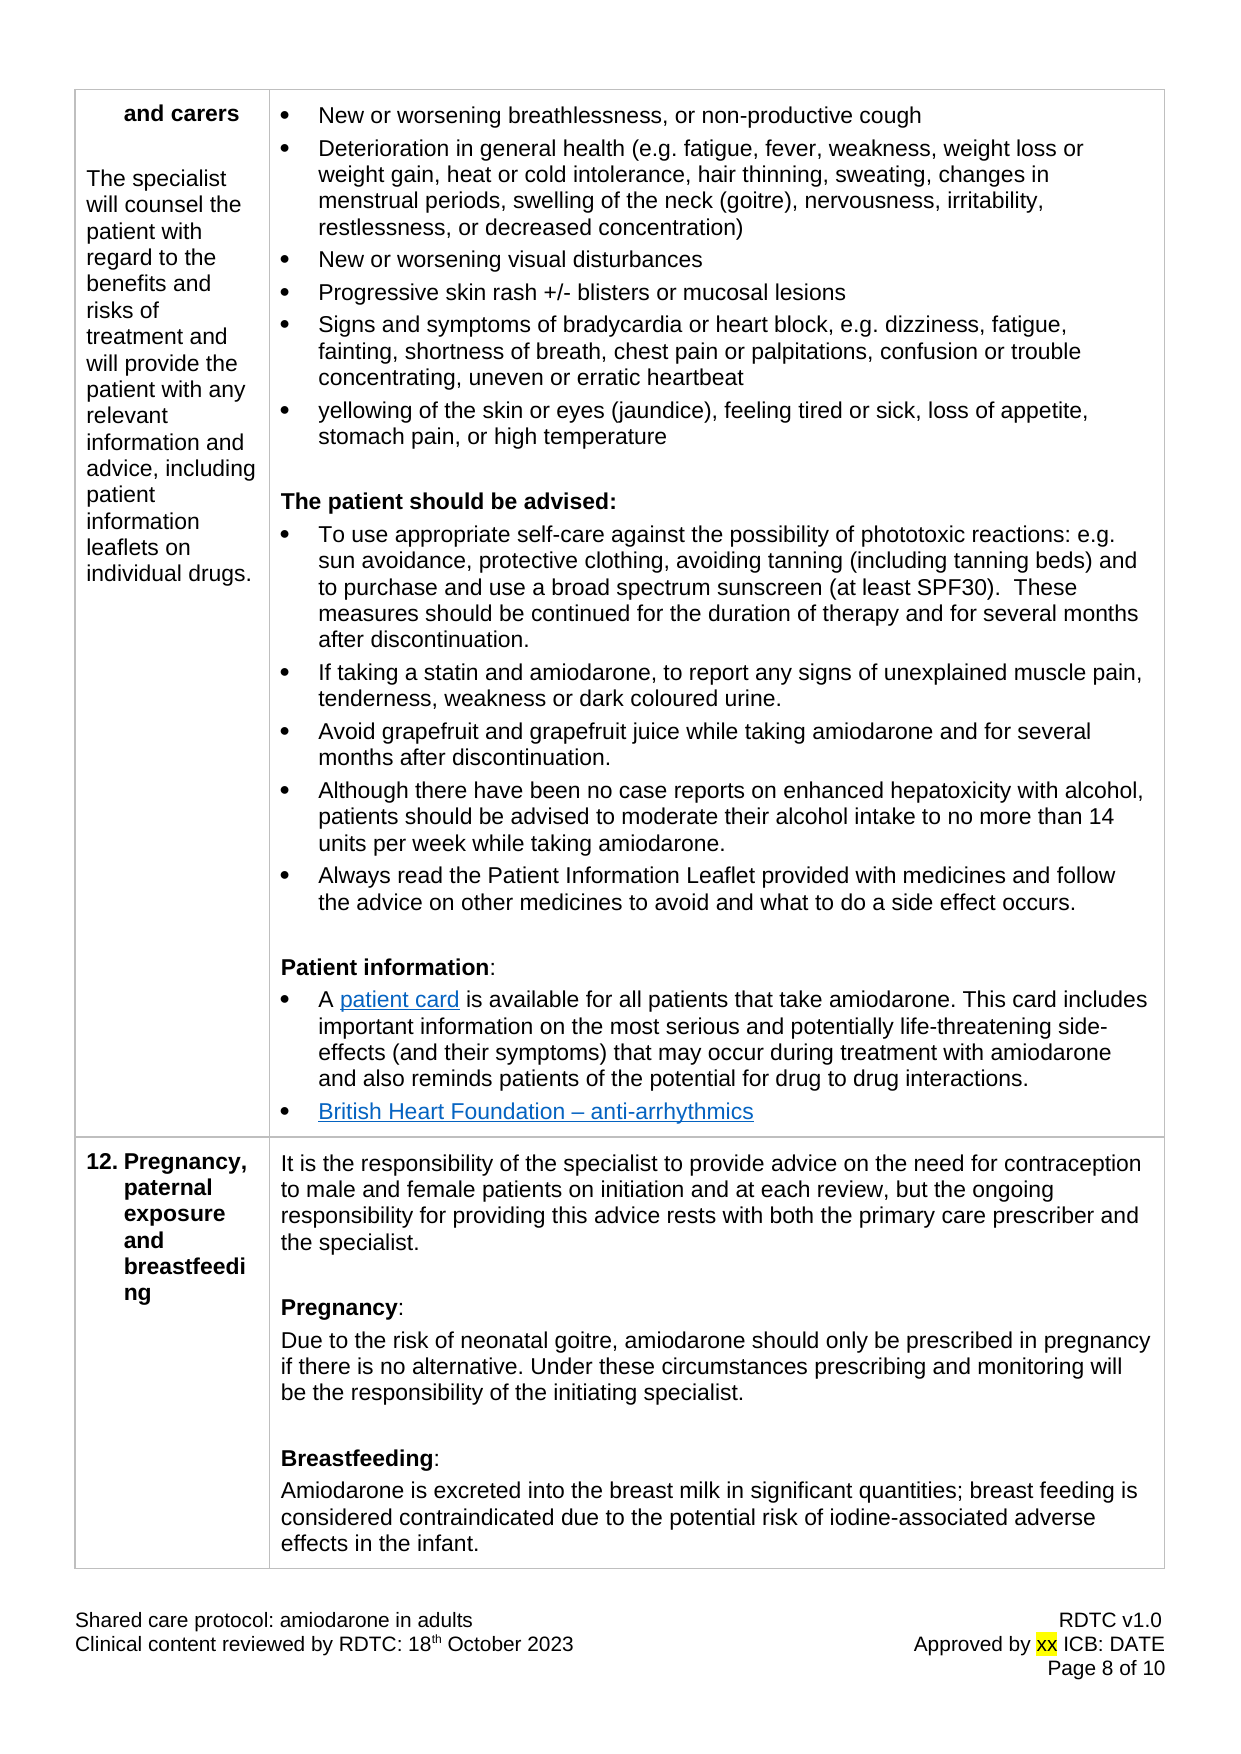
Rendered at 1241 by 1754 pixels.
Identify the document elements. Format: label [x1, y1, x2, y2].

table_header [76, 90, 269, 1136]
table_cell [76, 1138, 269, 1568]
table_header [270, 90, 1164, 1136]
table_cell [270, 1138, 1164, 1568]
